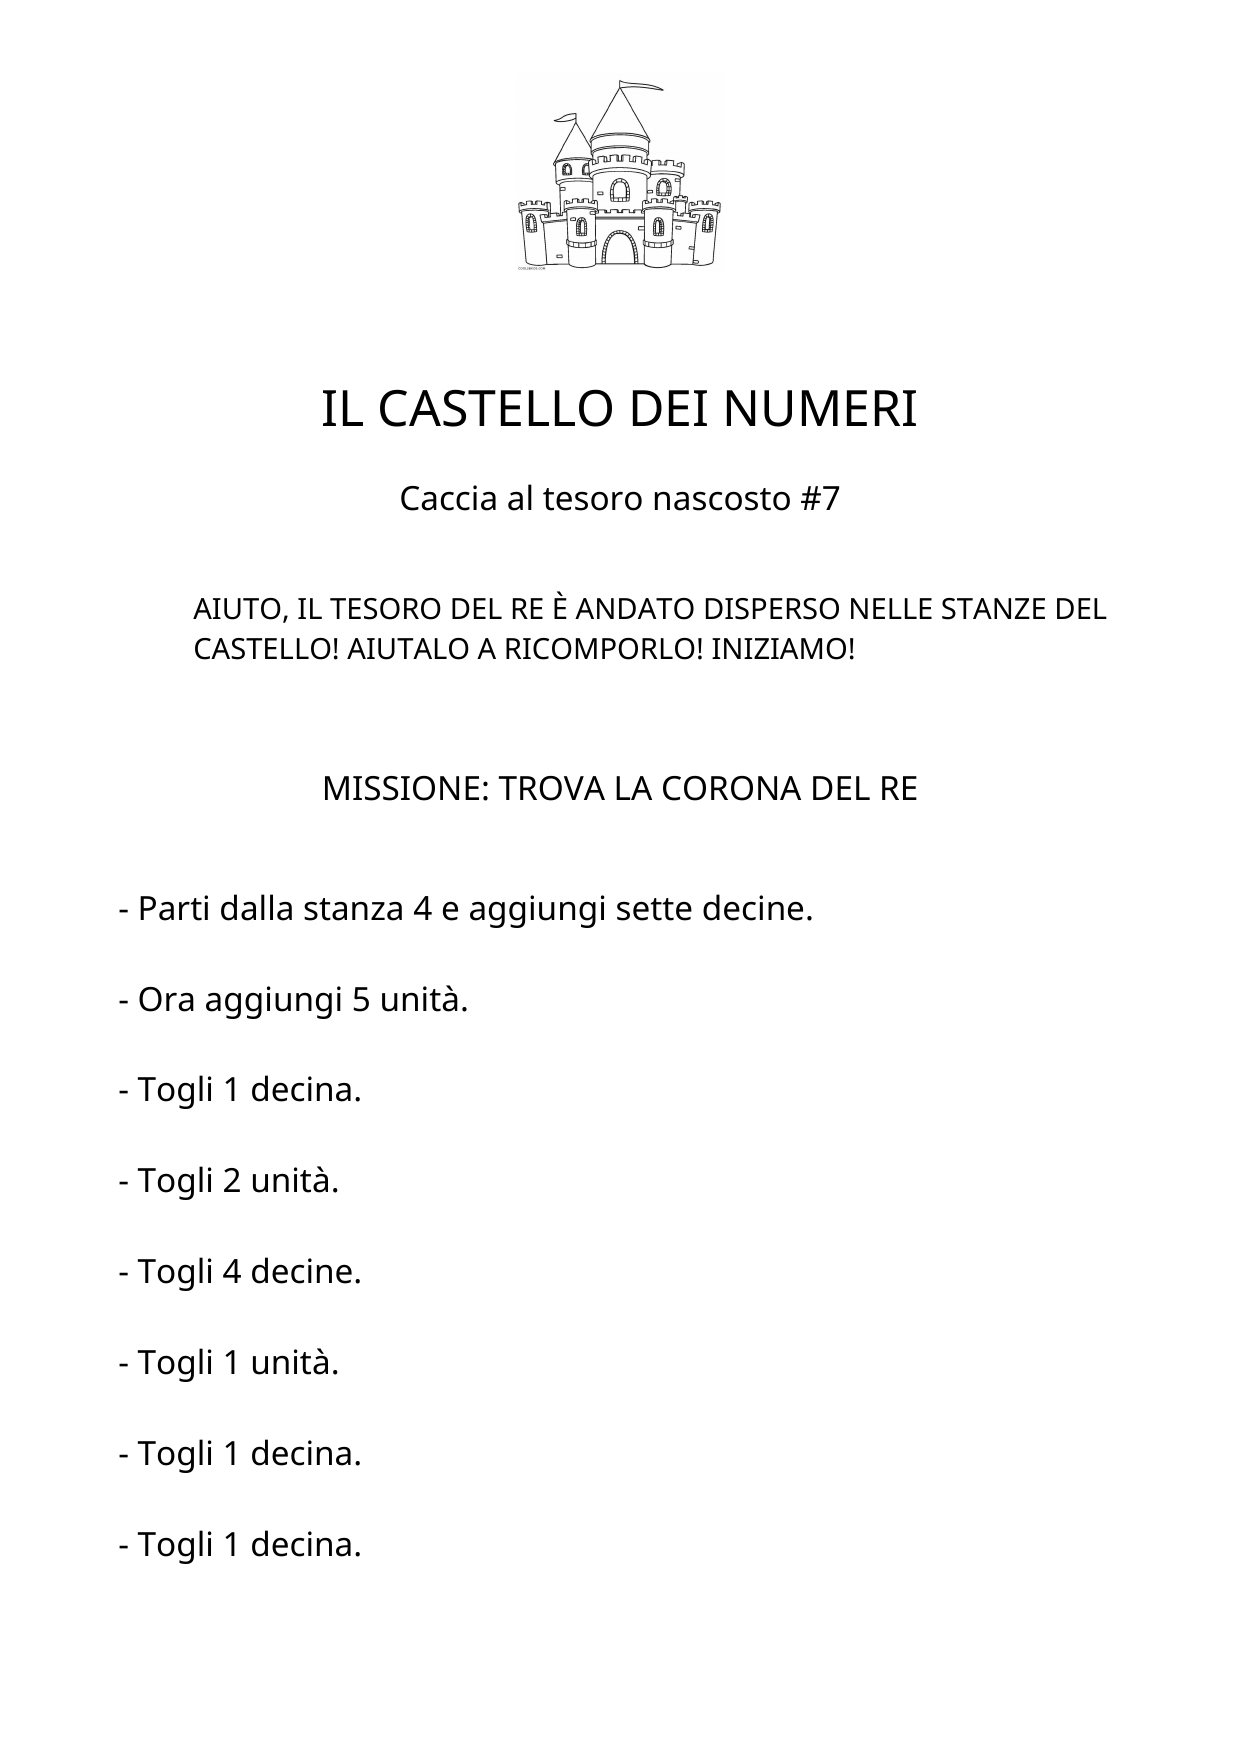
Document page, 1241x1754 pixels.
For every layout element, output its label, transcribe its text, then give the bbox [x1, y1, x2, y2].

picture [516, 73, 724, 271]
text Caccia al tesoro nascosto #7 [118, 475, 1122, 521]
text - Togli 4 decine. [118, 1248, 1122, 1293]
text MISSIONE: TROVA LA CORONA DEL RE [118, 765, 1122, 810]
text - Ora aggiungi 5 unità. [118, 975, 1122, 1021]
text - Togli 1 decina. [118, 1429, 1122, 1475]
text IL CASTELLO DEI NUMERI [118, 373, 1122, 441]
text - Togli 1 decina. [118, 1520, 1122, 1566]
text - Togli 1 unità. [118, 1339, 1122, 1384]
text - Togli 2 unità. [118, 1157, 1122, 1202]
text AIUTO, IL TESORO DEL RE È ANDATO DISPERSO NELLE STANZE DEL CASTELLO! AIUTALO A RICOMPORLO! INIZIAMO! [193, 589, 1122, 668]
text - Parti dalla stanza 4 e aggiungi sette decine. [118, 884, 1122, 930]
text - Togli 1 decina. [118, 1066, 1122, 1112]
